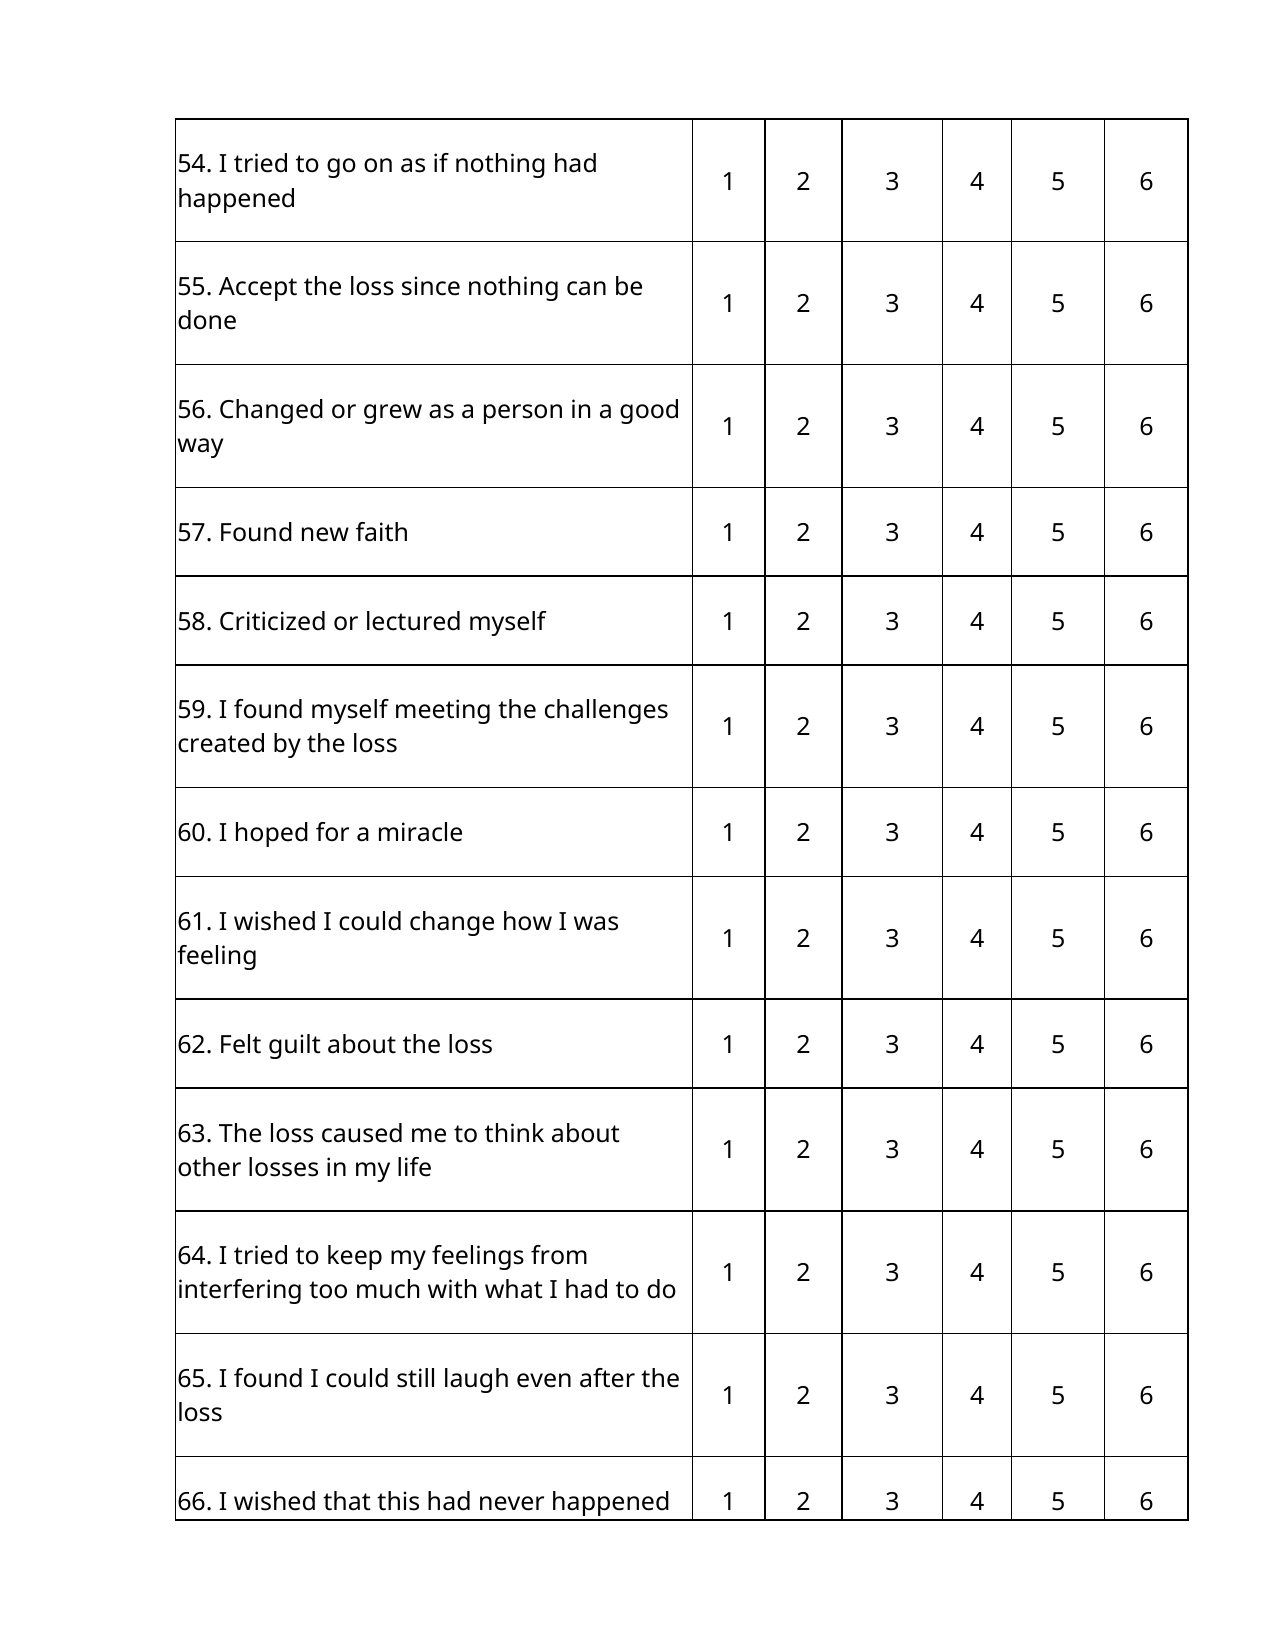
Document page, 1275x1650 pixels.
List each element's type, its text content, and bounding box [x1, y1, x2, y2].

table_cell 3 [843, 877, 942, 998]
table_cell 3 [843, 242, 942, 364]
table_cell 58. Criticized or lectured myself [176, 577, 692, 664]
table_cell 3 [843, 1457, 942, 1519]
table_cell 2 [766, 120, 841, 241]
table_cell 1 [693, 242, 764, 364]
table_cell 2 [766, 1334, 841, 1456]
table_cell 6 [1105, 788, 1187, 876]
table_cell 4 [943, 365, 1011, 486]
table_cell 3 [843, 1334, 942, 1456]
table_cell 3 [843, 1000, 942, 1087]
table_cell 1 [693, 488, 764, 575]
table_cell 60. I hoped for a miracle [176, 788, 692, 876]
table_cell 2 [766, 365, 841, 486]
table_cell 64. I tried to keep my feelings from interfering too much with what I had to do [176, 1212, 692, 1333]
table_cell 2 [766, 666, 841, 787]
table_cell 1 [693, 1089, 764, 1210]
table_cell 4 [943, 120, 1011, 241]
table_cell 4 [943, 666, 1011, 787]
table_cell 3 [843, 1212, 942, 1333]
table_cell 4 [943, 1334, 1011, 1456]
table_cell 2 [766, 1212, 841, 1333]
table_cell 63. The loss caused me to think about other losses in my life [176, 1089, 692, 1210]
table_cell 1 [693, 877, 764, 998]
table_cell 1 [693, 1334, 764, 1456]
table_cell 5 [1012, 877, 1104, 998]
table_cell 6 [1105, 577, 1187, 664]
table_cell 4 [943, 877, 1011, 998]
table_cell 3 [843, 666, 942, 787]
table_cell 6 [1105, 365, 1187, 486]
table_cell 54. I tried to go on as if nothing had happened [176, 120, 692, 241]
table_cell 2 [766, 877, 841, 998]
table_cell 3 [843, 1089, 942, 1210]
table_cell 6 [1105, 1212, 1187, 1333]
table_cell 5 [1012, 1334, 1104, 1456]
table_cell 1 [693, 1000, 764, 1087]
table_cell 56. Changed or grew as a person in a good way [176, 365, 692, 486]
table_cell 61. I wished I could change how I was feeling [176, 877, 692, 998]
table_cell 6 [1105, 488, 1187, 575]
table_cell 2 [766, 1089, 841, 1210]
table_cell 4 [943, 488, 1011, 575]
table_cell 1 [693, 788, 764, 876]
table_cell 6 [1105, 1000, 1187, 1087]
table_cell 6 [1105, 877, 1187, 998]
table_cell 5 [1012, 1089, 1104, 1210]
table_cell 5 [1012, 1212, 1104, 1333]
table_cell 59. I found myself meeting the challenges created by the loss [176, 666, 692, 787]
table_cell 6 [1105, 1089, 1187, 1210]
table_cell 6 [1105, 120, 1187, 241]
table_cell 1 [693, 365, 764, 486]
table_cell 5 [1012, 120, 1104, 241]
table_cell 5 [1012, 666, 1104, 787]
table_cell 62. Felt guilt about the loss [176, 1000, 692, 1087]
table_cell 3 [843, 577, 942, 664]
table_cell 2 [766, 1457, 841, 1519]
table_cell 2 [766, 488, 841, 575]
table_cell 5 [1012, 488, 1104, 575]
table_cell 2 [766, 242, 841, 364]
table_cell 6 [1105, 1457, 1187, 1519]
table_cell 1 [693, 1212, 764, 1333]
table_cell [176, 1457, 692, 1519]
table_cell 2 [766, 577, 841, 664]
table_cell 3 [843, 120, 942, 241]
table_cell 3 [843, 488, 942, 575]
table_cell 5 [1012, 1000, 1104, 1087]
table_cell 4 [943, 242, 1011, 364]
table_cell 2 [766, 788, 841, 876]
table_cell 5 [1012, 577, 1104, 664]
table_cell 57. Found new faith [176, 488, 692, 575]
table_cell 1 [693, 666, 764, 787]
table_cell 4 [943, 1089, 1011, 1210]
table_cell 6 [1105, 1334, 1187, 1456]
table_cell 4 [943, 788, 1011, 876]
table_cell 3 [843, 365, 942, 486]
table_cell 6 [1105, 242, 1187, 364]
table_cell 4 [943, 1000, 1011, 1087]
table_cell 6 [1105, 666, 1187, 787]
table_cell 1 [693, 120, 764, 241]
table_cell 4 [943, 1457, 1011, 1519]
table_cell 1 [693, 577, 764, 664]
table_cell 3 [843, 788, 942, 876]
table_cell 5 [1012, 242, 1104, 364]
table_cell 2 [766, 1000, 841, 1087]
table_cell 5 [1012, 788, 1104, 876]
table_cell 55. Accept the loss since nothing can be done [176, 242, 692, 364]
table_cell 4 [943, 1212, 1011, 1333]
table_cell 4 [943, 577, 1011, 664]
table_cell 5 [1012, 1457, 1104, 1519]
table_cell 1 [693, 1457, 764, 1519]
table_cell 5 [1012, 365, 1104, 486]
table_cell 65. I found I could still laugh even after the loss [176, 1334, 692, 1456]
